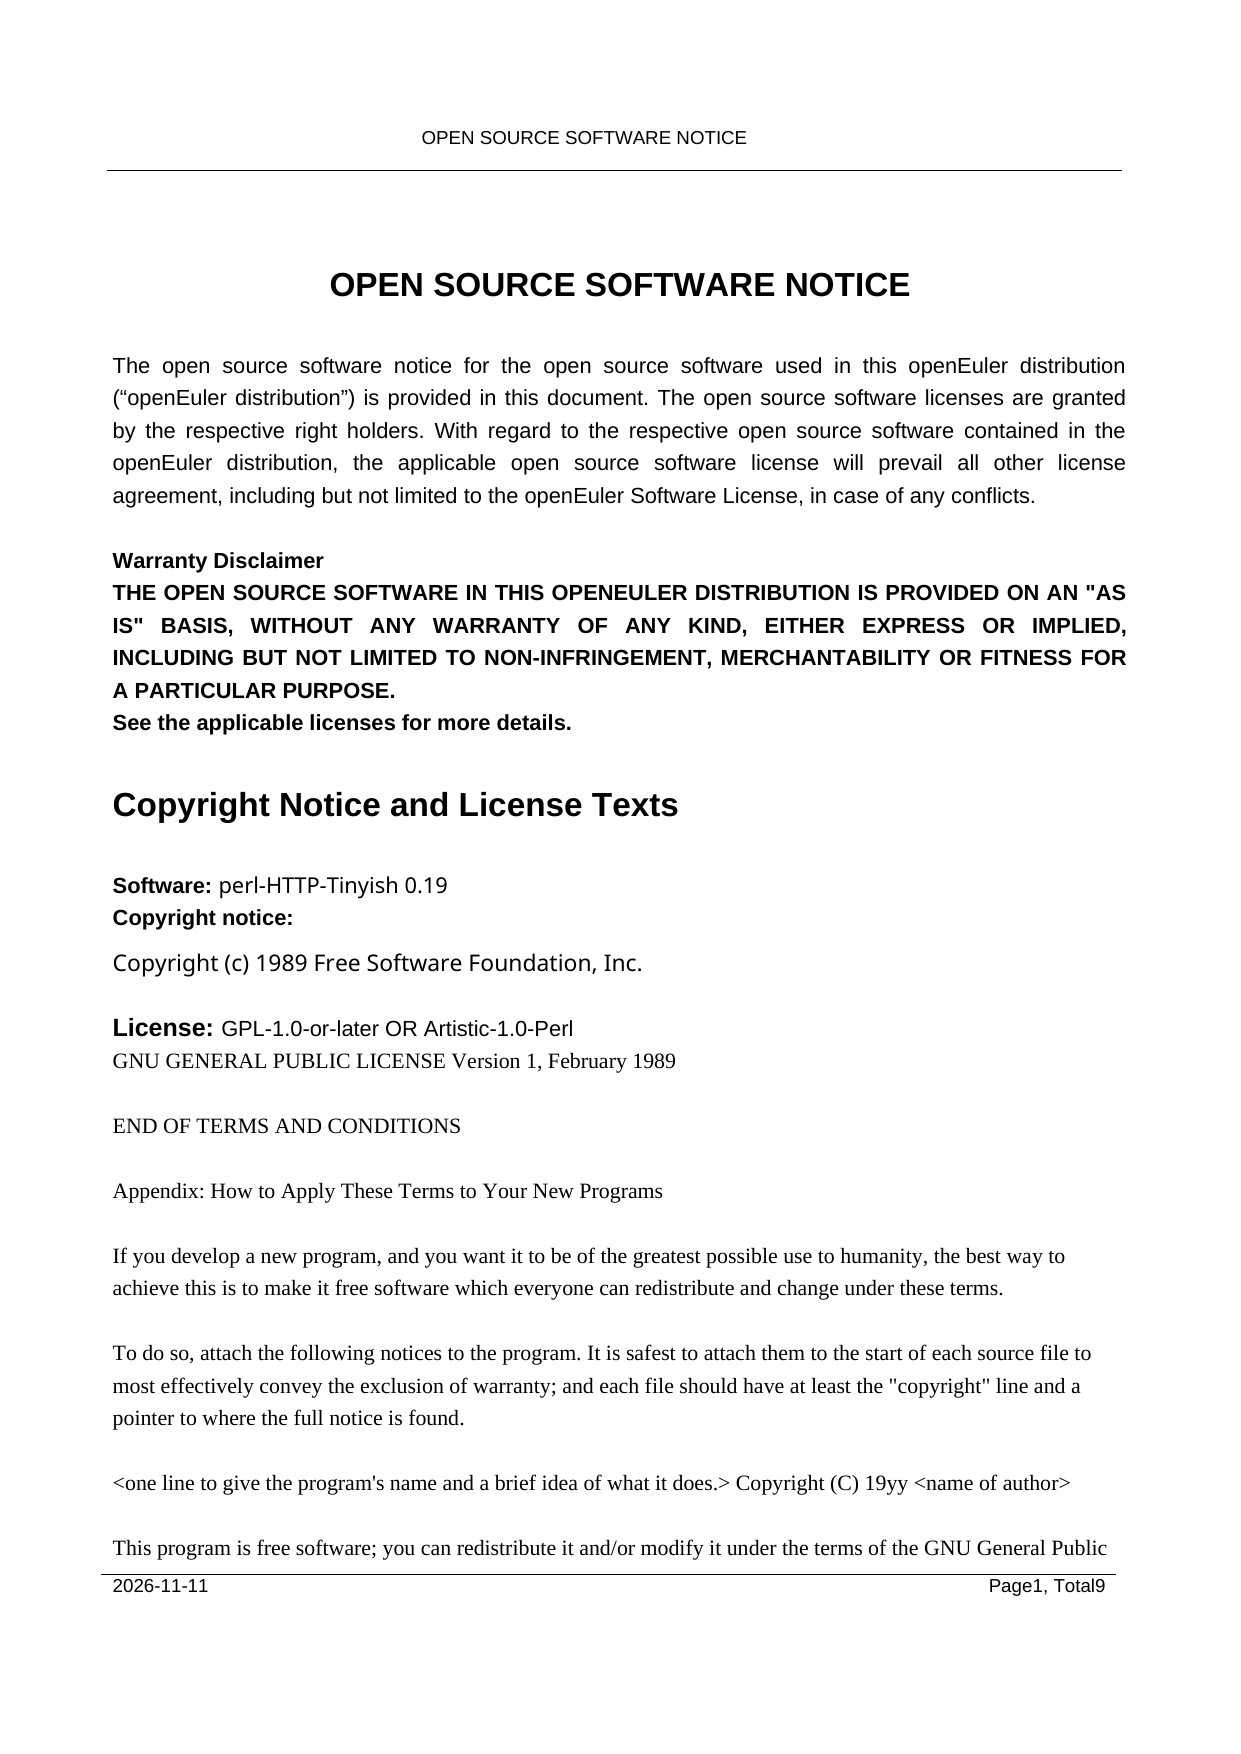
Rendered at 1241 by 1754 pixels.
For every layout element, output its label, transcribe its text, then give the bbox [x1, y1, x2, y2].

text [112, 1044, 1128, 1564]
text Warranty Disclaimer [112, 544, 1128, 576]
text Copyright Notice and License Texts [112, 771, 1128, 836]
text THE OPEN SOURCE SOFTWARE IN THIS OPENEULER DISTRIBUTION IS PROVIDED ON AN "AS IS" BASIS, WITHOUT ANY WARRANTY OF ANY KIND, EITHER EXPRESS OR IMPLIED, INCLUDING BUT NOT LIMITED TO NON-INFRINGEMENT, MERCHANTABILITY OR FITNESS FOR A PARTICULAR PURPOSE. See the applicable licenses for more details. [112, 576, 1128, 739]
text License: GPL-1.0-or-later OR Artistic-1.0-Perl [112, 1012, 1128, 1044]
text The open source software notice for the open source software used in this openEuler distribution (“openEuler distribution”) is provided in this document. The open source software licenses are granted by the respective right holders. With regard to the respective open source software contained in the openEuler distribution, the applicable open source software license will prevail all other license agreement, including but not limited to the openEuler Software License, in case of any conflicts. [112, 349, 1128, 511]
text Copyright (c) 1989 Free Software Foundation, Inc. [112, 947, 1128, 1012]
title Software: perl-HTTP-Tinyish 0.19 [112, 869, 1128, 901]
text OPEN SOURCE SOFTWARE NOTICE [112, 251, 1128, 316]
text Copyright notice: [112, 901, 1128, 934]
